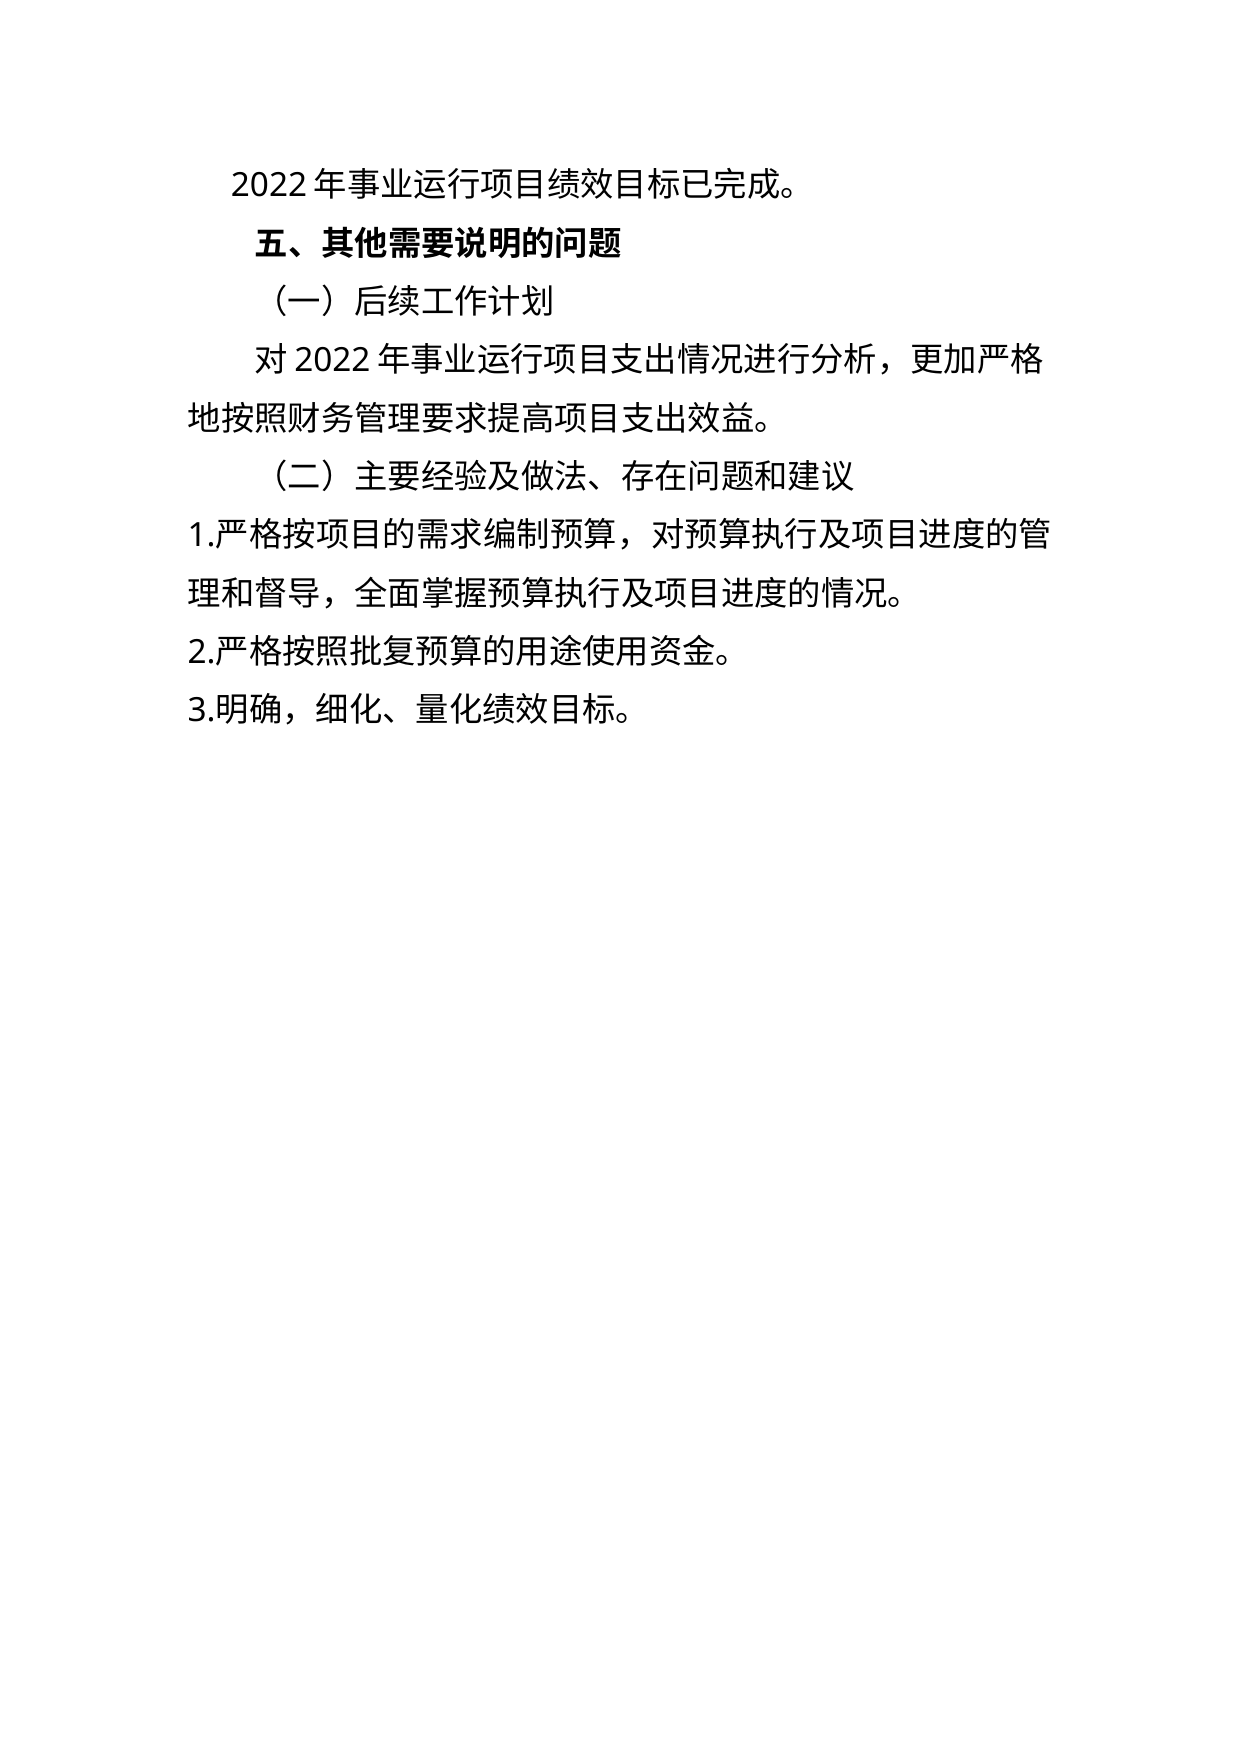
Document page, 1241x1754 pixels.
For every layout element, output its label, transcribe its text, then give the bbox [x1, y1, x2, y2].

text 1.严格按项目的需求编制预算，对预算执行及项目进度的管理和督导，全面掌握预算执行及项目进度的情况。 2.严格按照批复预算的用途使用资金。 [187, 500, 1053, 675]
text （二）主要经验及做法、存在问题和建议 [187, 442, 1053, 500]
text 五、其他需要说明的问题 [187, 208, 1053, 267]
text 2022年事业运行项目绩效目标已完成。 [187, 150, 1053, 208]
text 对2022年事业运行项目支出情况进行分析，更加严格地按照财务管理要求提高项目支出效益。 [187, 325, 1053, 442]
text （一）后续工作计划 [187, 267, 1053, 325]
text 3.明确，细化、量化绩效目标。 [187, 675, 1053, 733]
